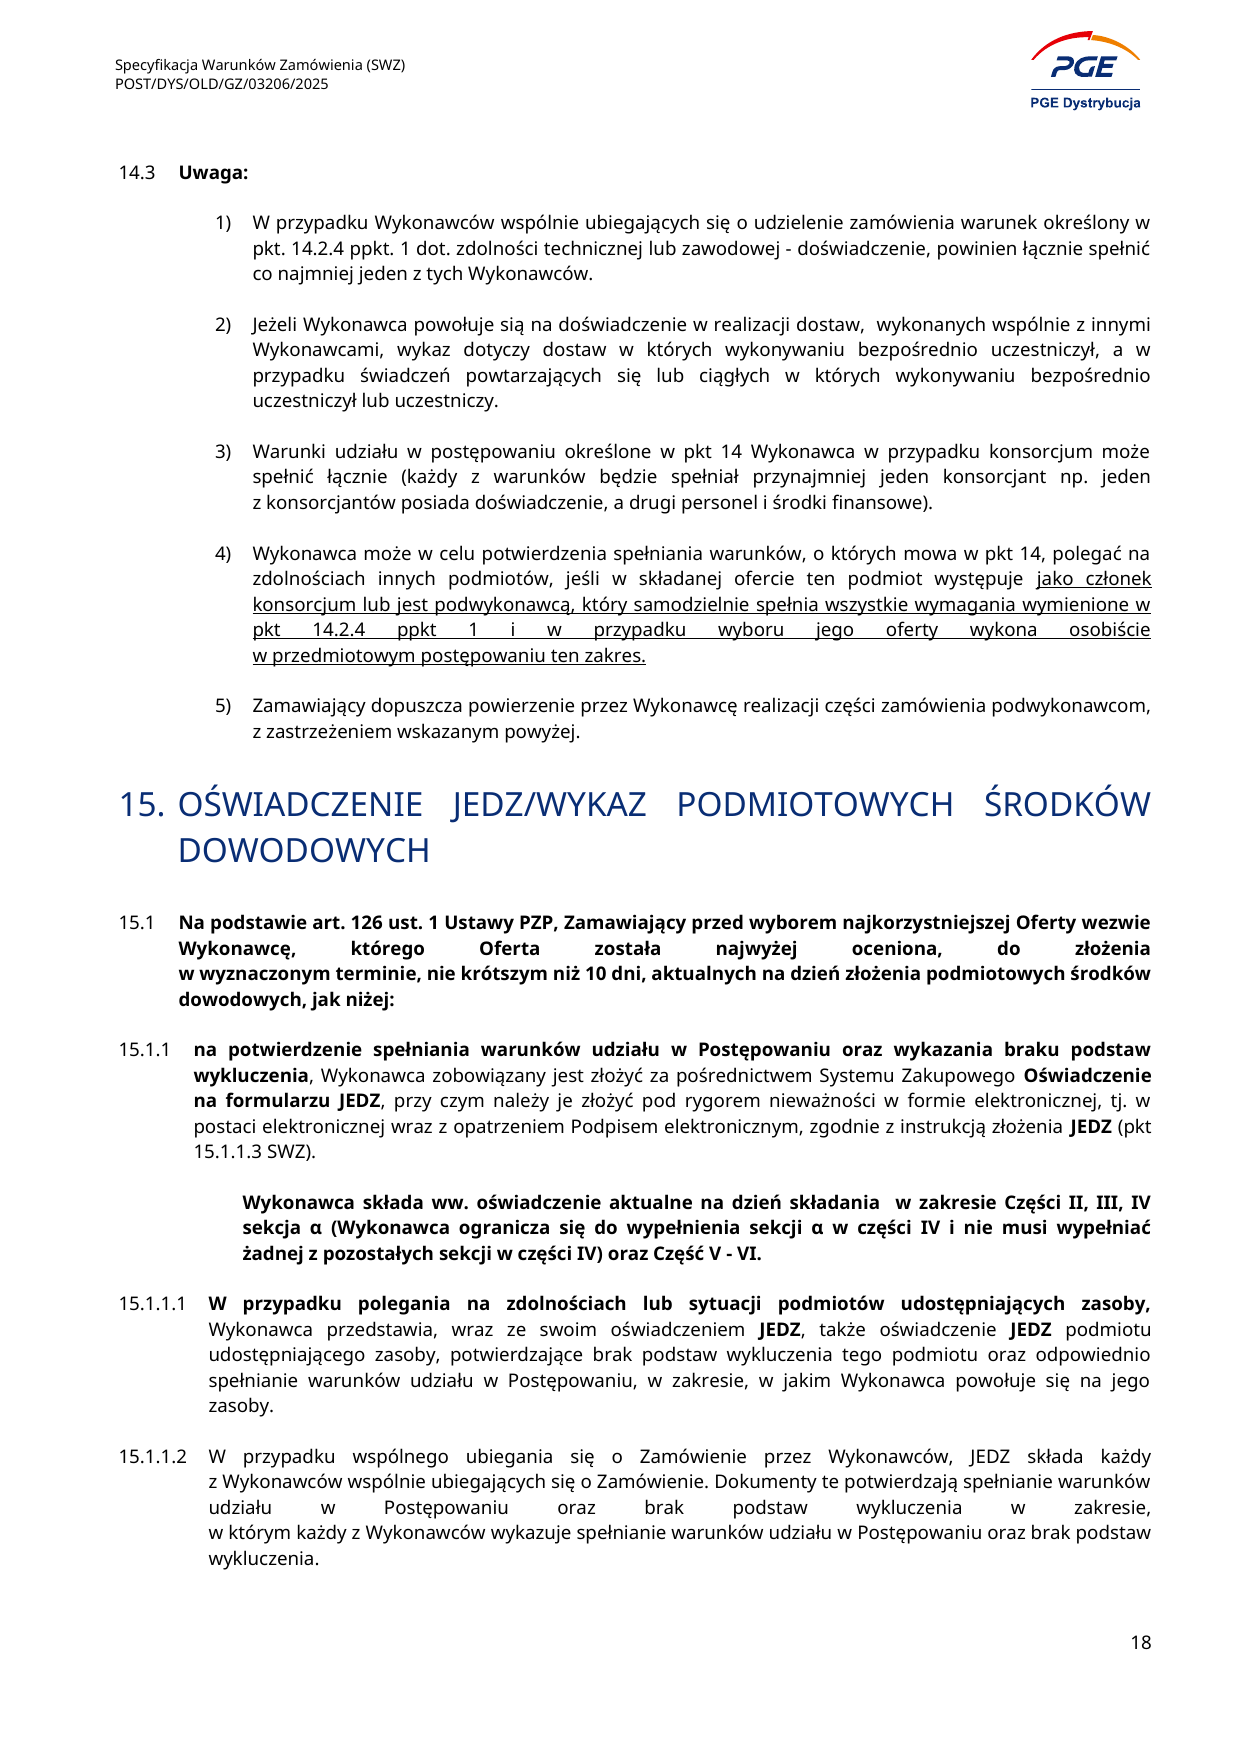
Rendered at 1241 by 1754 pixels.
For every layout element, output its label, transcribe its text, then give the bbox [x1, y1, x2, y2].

subtitle Na podstawie art. 126 ust. 1 Ustawy PZP, Zamawiający przed wyborem najkorzystniejszej Oferty wezwie Wykonawcę, którego Oferta została najwyżej oceniona, do złożenia w wyznaczonym terminie, nie krótszym niż 10 dni, aktualnych na dzień złożenia podmiotowych środków dowodowych, jak niżej: [118, 909, 1152, 1011]
subtitle na potwierdzenie spełniania warunków udziału w Postępowaniu oraz wykazania braku podstaw wykluczenia, Wykonawca zobowiązany jest złożyć za pośrednictwem Systemu Zakupowego Oświadczenie na formularzu JEDZ, przy czym należy je złożyć pod rygorem nieważności w formie elektronicznej, tj. w postaci elektronicznej wraz z opatrzeniem Podpisem elektronicznym, zgodnie z instrukcją złożenia JEDZ (pkt 15.1.1.3 SWZ). [118, 1036, 1152, 1164]
subtitle Jeżeli Wykonawca powołuje sią na doświadczenie w realizacji dostaw, wykonanych wspólnie z innymi Wykonawcami, wykaz dotyczy dostaw w których wykonywaniu bezpośrednio uczestniczył, a w przypadku świadczeń powtarzających się lub ciągłych w których wykonywaniu bezpośrednio uczestniczył lub uczestniczy. [215, 311, 1152, 413]
subtitle W przypadku wspólnego ubiegania się o Zamówienie przez Wykonawców, JEDZ składa każdy z Wykonawców wspólnie ubiegających się o Zamówienie. Dokumenty te potwierdzają spełnianie warunków udziału w Postępowaniu oraz brak podstaw wykluczenia w zakresie, w którym każdy z Wykonawców wykazuje spełnianie warunków udziału w Postępowaniu oraz brak podstaw wykluczenia. [118, 1443, 1152, 1571]
subtitle Uwaga: [118, 159, 1152, 184]
subtitle Warunki udziału w postępowaniu określone w pkt 14 Wykonawca w przypadku konsorcjum może spełnić łącznie (każdy z warunków będzie spełniał przynajmniej jeden konsorcjant np. jeden z konsorcjantów posiada doświadczenie, a drugi personel i środki finansowe). [215, 438, 1152, 515]
subtitle Wykonawca składa ww. oświadczenie aktualne na dzień składania w zakresie Części II, III, IV sekcja α (Wykonawca ogranicza się do wypełnienia sekcji α w części IV i nie musi wypełniać żadnej z pozostałych sekcji w części IV) oraz Część V - VI. [242, 1189, 1152, 1266]
subtitle W przypadku polegania na zdolnościach lub sytuacji podmiotów udostępniających zasoby, Wykonawca przedstawia, wraz ze swoim oświadczeniem JEDZ, także oświadczenie JEDZ podmiotu udostępniającego zasoby, potwierdzające brak podstaw wykluczenia tego podmiotu oraz odpowiednio spełnianie warunków udziału w Postępowaniu, w zakresie, w jakim Wykonawca powołuje się na jego zasoby. [118, 1291, 1152, 1418]
subtitle Wykonawca może w celu potwierdzenia spełniania warunków, o których mowa w pkt 14, polegać na zdolnościach innych podmiotów, jeśli w składanej ofercie ten podmiot występuje jako członek konsorcjum lub jest podwykonawcą, który samodzielnie spełnia wszystkie wymagania wymienione w pkt 14.2.4 ppkt 1 i w przypadku wyboru jego oferty wykona osobiście w przedmiotowym postępowaniu ten zakres. [215, 540, 1152, 667]
subtitle W przypadku Wykonawców wspólnie ubiegających się o udzielenie zamówienia warunek określony w pkt. 14.2.4 ppkt. 1 dot. zdolności technicznej lub zawodowej - doświadczenie, powinien łącznie spełnić co najmniej jeden z tych Wykonawców. [215, 209, 1152, 286]
subtitle Zamawiający dopuszcza powierzenie przez Wykonawcę realizacji części zamówienia podwykonawcom, z zastrzeżeniem wskazanym powyżej. [215, 692, 1152, 743]
subtitle OŚWIADCZENIE JEDZ/WYKAZ PODMIOTOWYCH ŚRODKÓW DOWODOWYCH [118, 781, 1152, 872]
